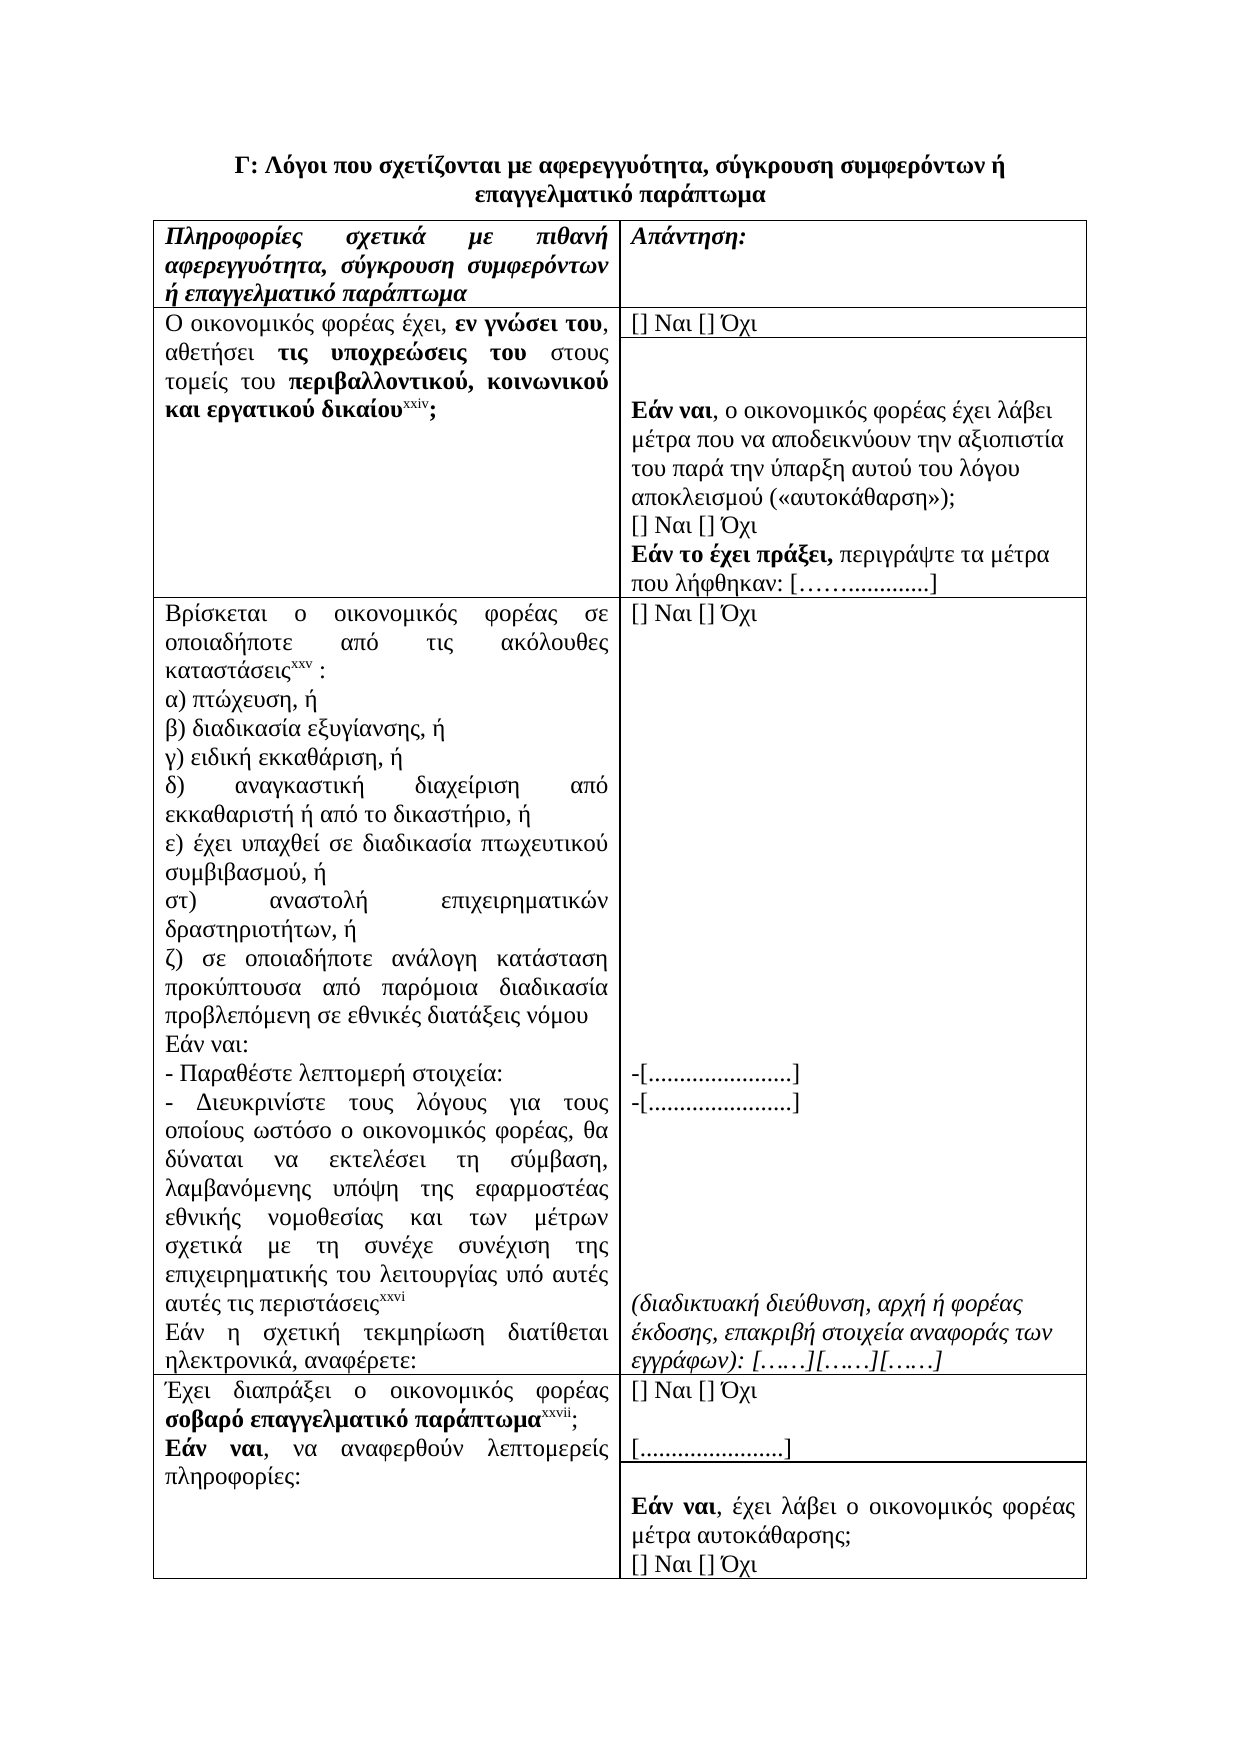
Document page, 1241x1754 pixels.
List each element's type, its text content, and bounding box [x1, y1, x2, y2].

table_cell [] Ναι [] Όχι [.......................] [621, 1375, 1086, 1461]
table_header Πληροφορίες σχετικά με πιθανή αφερεγγυότητα, σύγκρουση συμφερόντων ή επαγγελματικό παράπτωμα [154, 221, 619, 307]
table_cell Ο οικονομικός φορέας έχει, εν γνώσει του, αθετήσει τις υποχρεώσεις του στους τομείς του περιβαλλοντικού, κοινωνικού και εργατικού δικαίου; [154, 308, 619, 597]
table_header Απάντηση: [621, 221, 1086, 307]
table_cell Έχει διαπράξει ο οικονομικός φορέας σοβαρό επαγγελματικό παράπτωμα; Εάν ναι, να αναφερθούν λεπτομερείς πληροφορίες: [154, 1375, 619, 1577]
text Γ: Λόγοι που σχετίζονται με αφερεγγυότητα, σύγκρουση συμφερόντων ή επαγγελματικό παράπτωμα [187, 150, 1053, 207]
table_cell Βρίσκεται ο οικονομικός φορέας σε οποιαδήποτε από τις ακόλουθες καταστάσεις : α) πτώχευση, ή β) διαδικασία εξυγίανσης, ή γ) ειδική εκκαθάριση, ή δ) αναγκαστική διαχείριση από εκκαθαριστή ή από το δικαστήριο, ή ε) έχει υπαχθεί σε διαδικασία πτωχευτικού συμβιβασμού, ή στ) αναστολή επιχειρηματικών δραστηριοτήτων, ή ζ) σε οποιαδήποτε ανάλογη κατάσταση προκύπτουσα από παρόμοια διαδικασία προβλεπόμενη σε εθνικές διατάξεις νόμου Εάν ναι: - Παραθέστε λεπτομερή στοιχεία: - Διευκρινίστε τους λόγους για τους οποίους ωστόσο ο οικονομικός φορέας, θα δύναται να εκτελέσει τη σύμβαση, λαμβανόμενης υπόψη της εφαρμοστέας εθνικής νομοθεσίας και των μέτρων σχετικά με τη συνέχε συνέχιση της επιχειρηματικής του λειτουργίας υπό αυτές αυτές τις περιστάσεις Εάν η σχετική τεκμηρίωση διατίθεται ηλεκτρονικά, αναφέρετε: [154, 598, 619, 1374]
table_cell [621, 1463, 1086, 1577]
table_cell [] Ναι [] Όχι -[.......................] -[.......................] (διαδικτυακή διεύθυνση, αρχή ή φορέας έκδοσης, επακριβή στοιχεία αναφοράς των εγγράφων): [……][……][……] [621, 598, 1086, 1374]
table_cell [] Ναι [] Όχι [621, 308, 1086, 337]
table_cell Εάν ναι, ο οικονομικός φορέας έχει λάβει μέτρα που να αποδεικνύουν την αξιοπιστία του παρά την ύπαρξη αυτού του λόγου αποκλεισμού («αυτοκάθαρση»); [] Ναι [] Όχι Εάν το έχει πράξει, περιγράψτε τα μέτρα που λήφθηκαν: […….............] [621, 338, 1086, 597]
